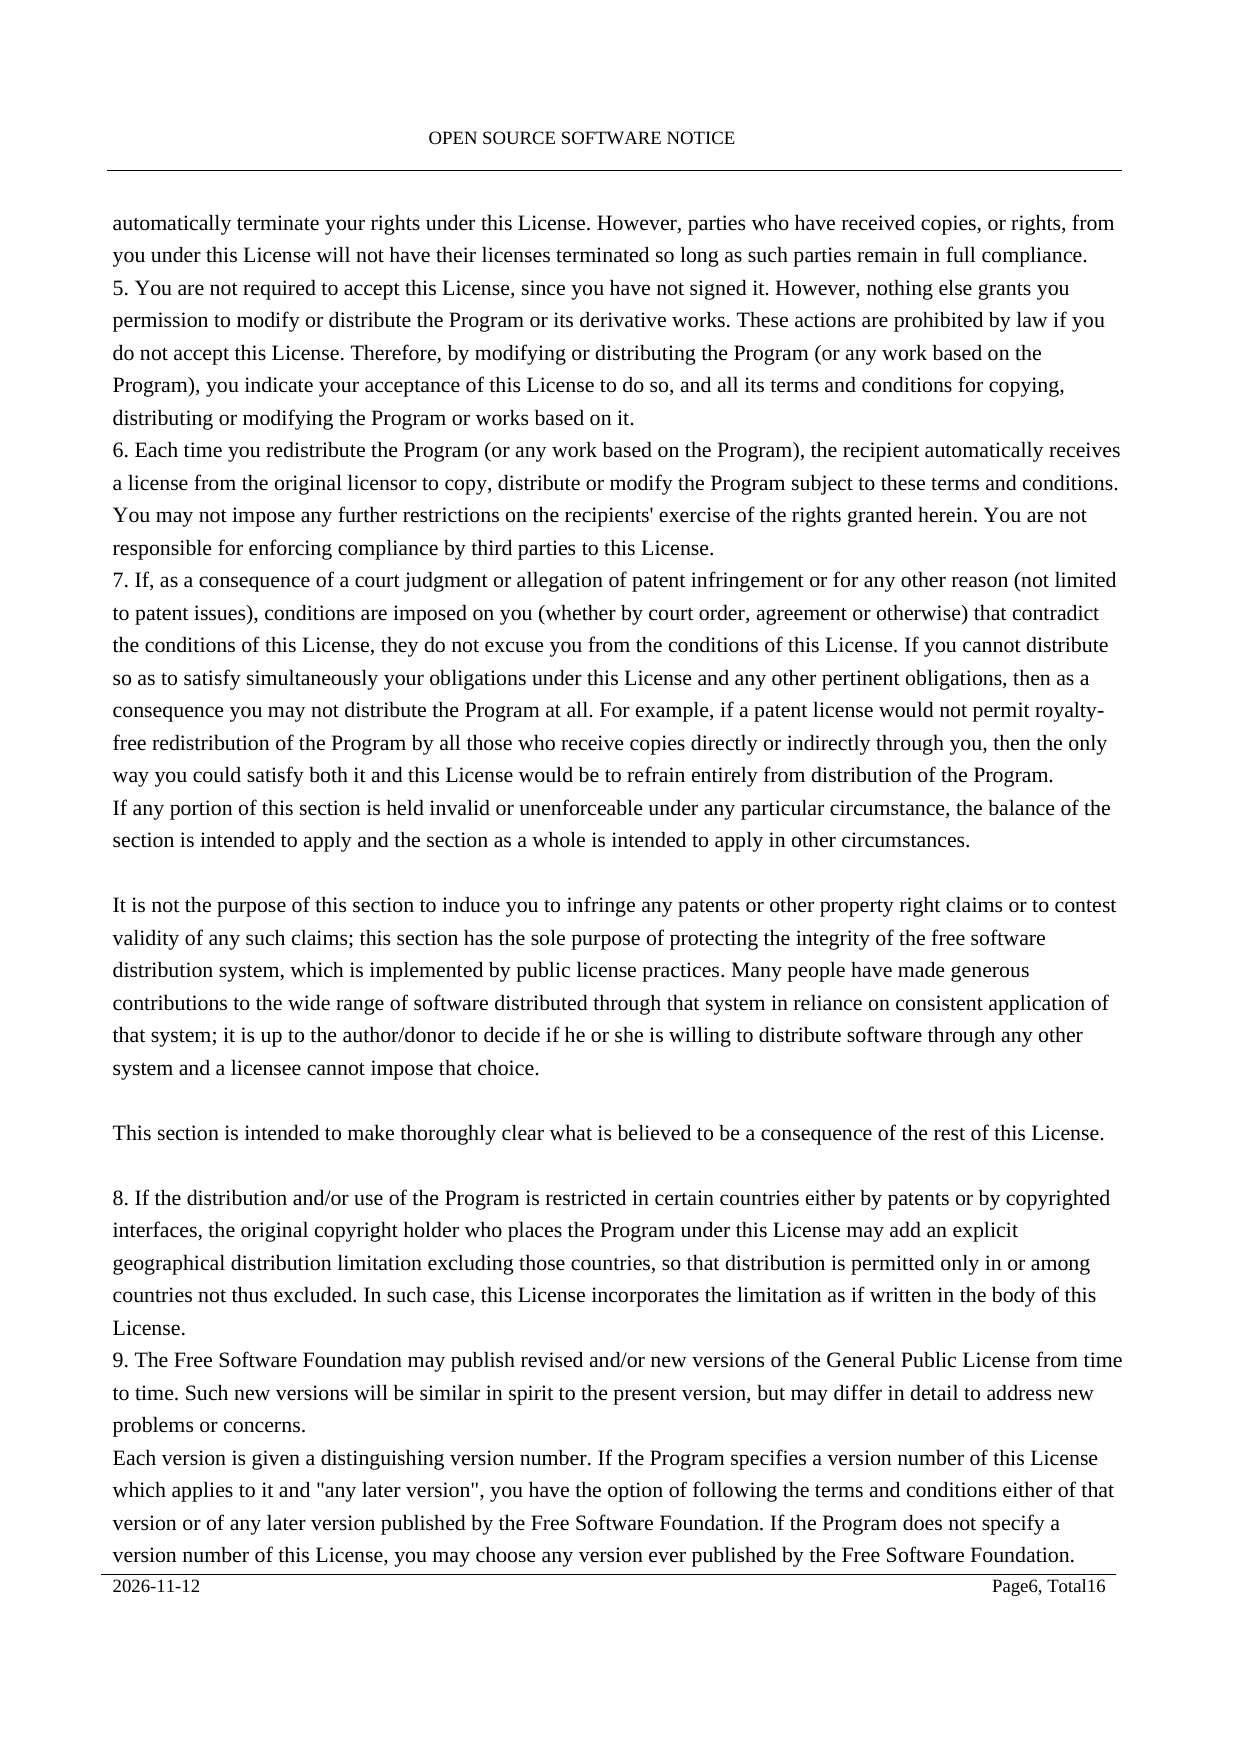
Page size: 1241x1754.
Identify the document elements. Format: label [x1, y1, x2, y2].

text [112, 206, 1128, 1571]
